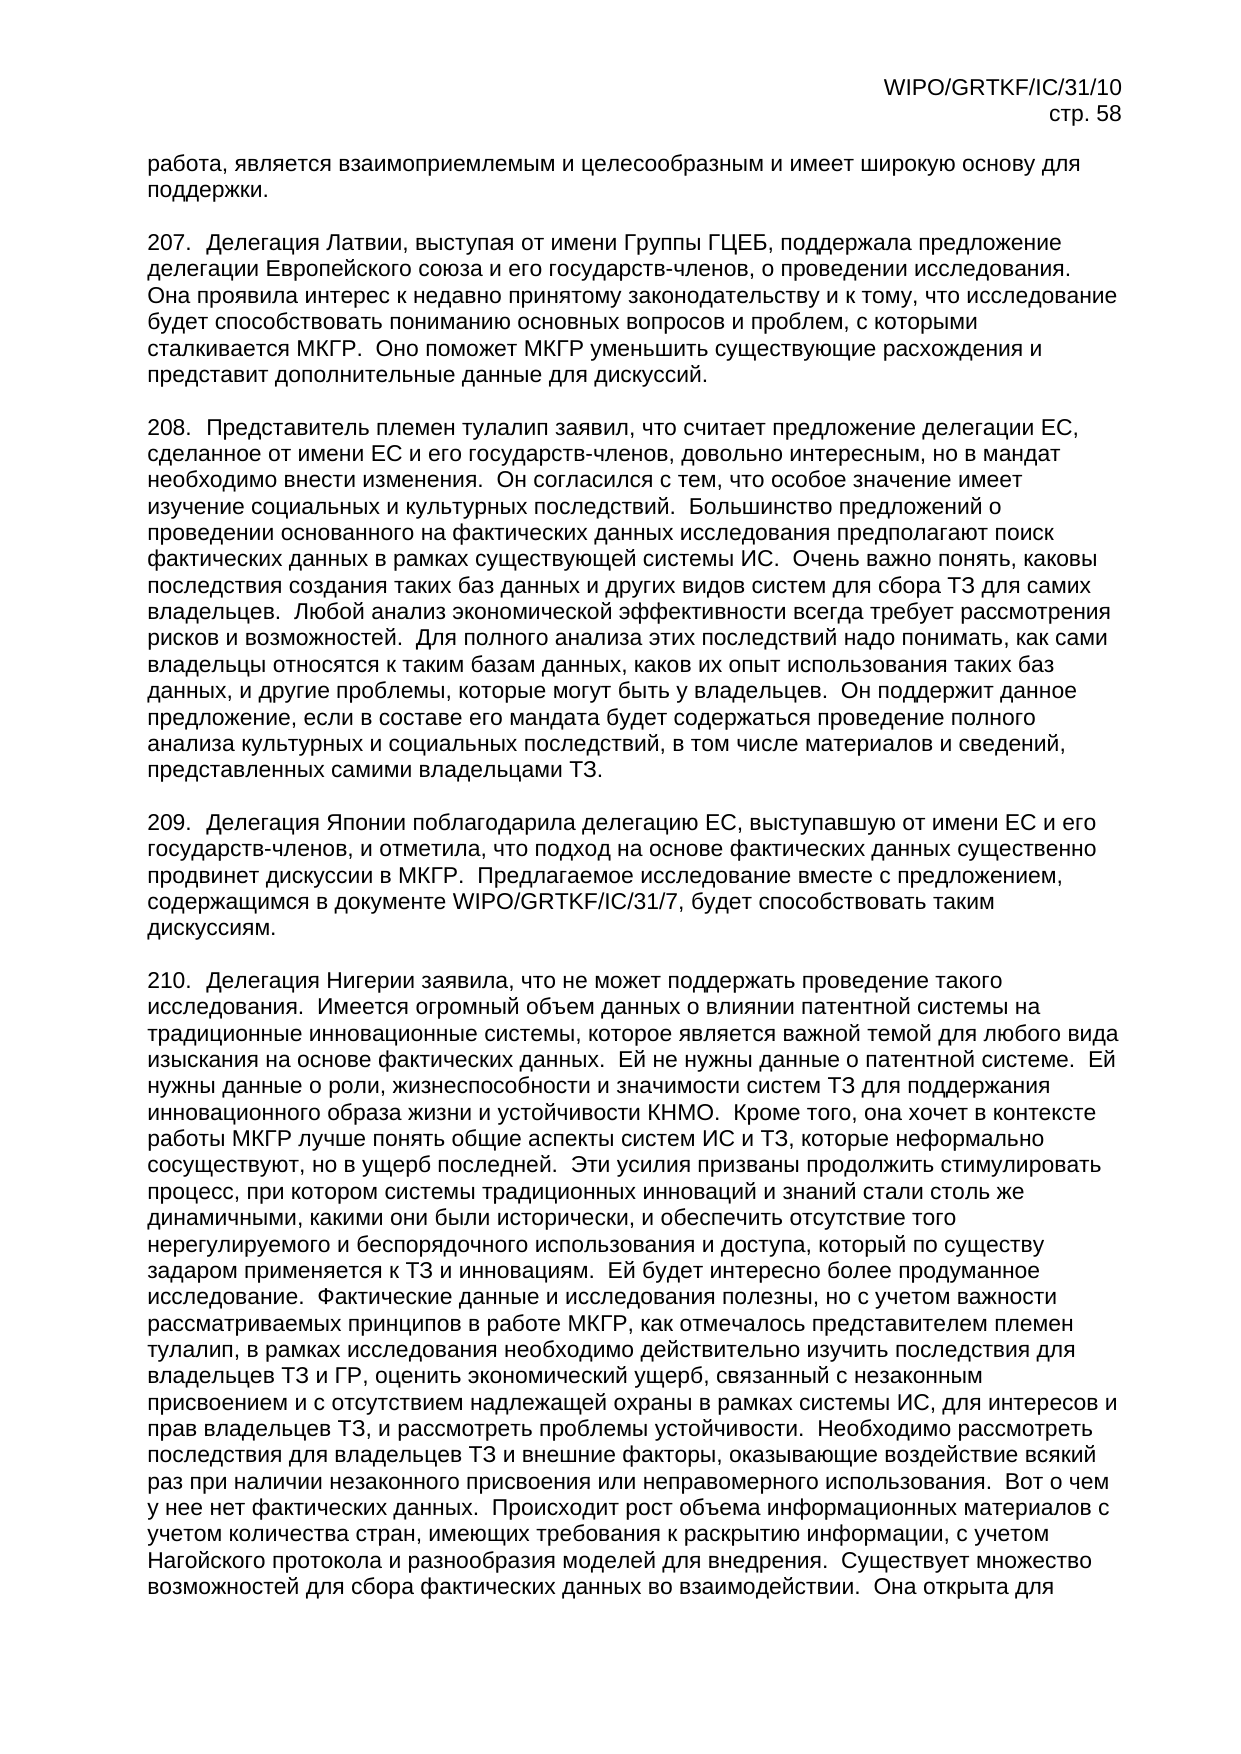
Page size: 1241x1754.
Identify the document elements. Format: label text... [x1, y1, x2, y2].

list Делегация Японии поблагодарила делегацию ЕС, выступавшую от имени ЕС и его государств-членов, и отметила, что подход на основе фактических данных существенно продвинет дискуссии в МКГР. Предлагаемое исследование вместе с предложением, содержащимся в документе WIPO/GRTKF/IC/31/7, будет способствовать таким дискуссиям. [147, 809, 1122, 941]
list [147, 967, 1122, 1599]
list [147, 150, 1122, 203]
list Представитель племен тулалип заявил, что считает предложение делегации ЕС, сделанное от имени ЕС и его государств-членов, довольно интересным, но в мандат необходимо внести изменения. Он согласился с тем, что особое значение имеет изучение социальных и культурных последствий. Большинство предложений о проведении основанного на фактических данных исследования предполагают поиск фактических данных в рамках существующей системы ИС. Очень важно понять, каковы последствия создания таких баз данных и других видов систем для сбора ТЗ для самих владельцев. Любой анализ экономической эффективности всегда требует рассмотрения рисков и возможностей. Для полного анализа этих последствий надо понимать, как сами владельцы относятся к таким базам данных, каков их опыт использования таких баз данных, и другие проблемы, которые могут быть у владельцев. Он поддержит данное предложение, если в составе его мандата будет содержаться проведение полного анализа культурных и социальных последствий, в том числе материалов и сведений, представленных самими владельцами ТЗ. [147, 413, 1122, 782]
list Делегация Латвии, выступая от имени Группы ГЦЕБ, поддержала предложение делегации Европейского союза и его государств-членов, о проведении исследования. Она проявила интерес к недавно принятому законодательству и к тому, что исследование будет способствовать пониманию основных вопросов и проблем, с которыми сталкивается МКГР. Оно поможет МКГР уменьшить существующие расхождения и представит дополнительные данные для дискуссий. [147, 229, 1122, 387]
